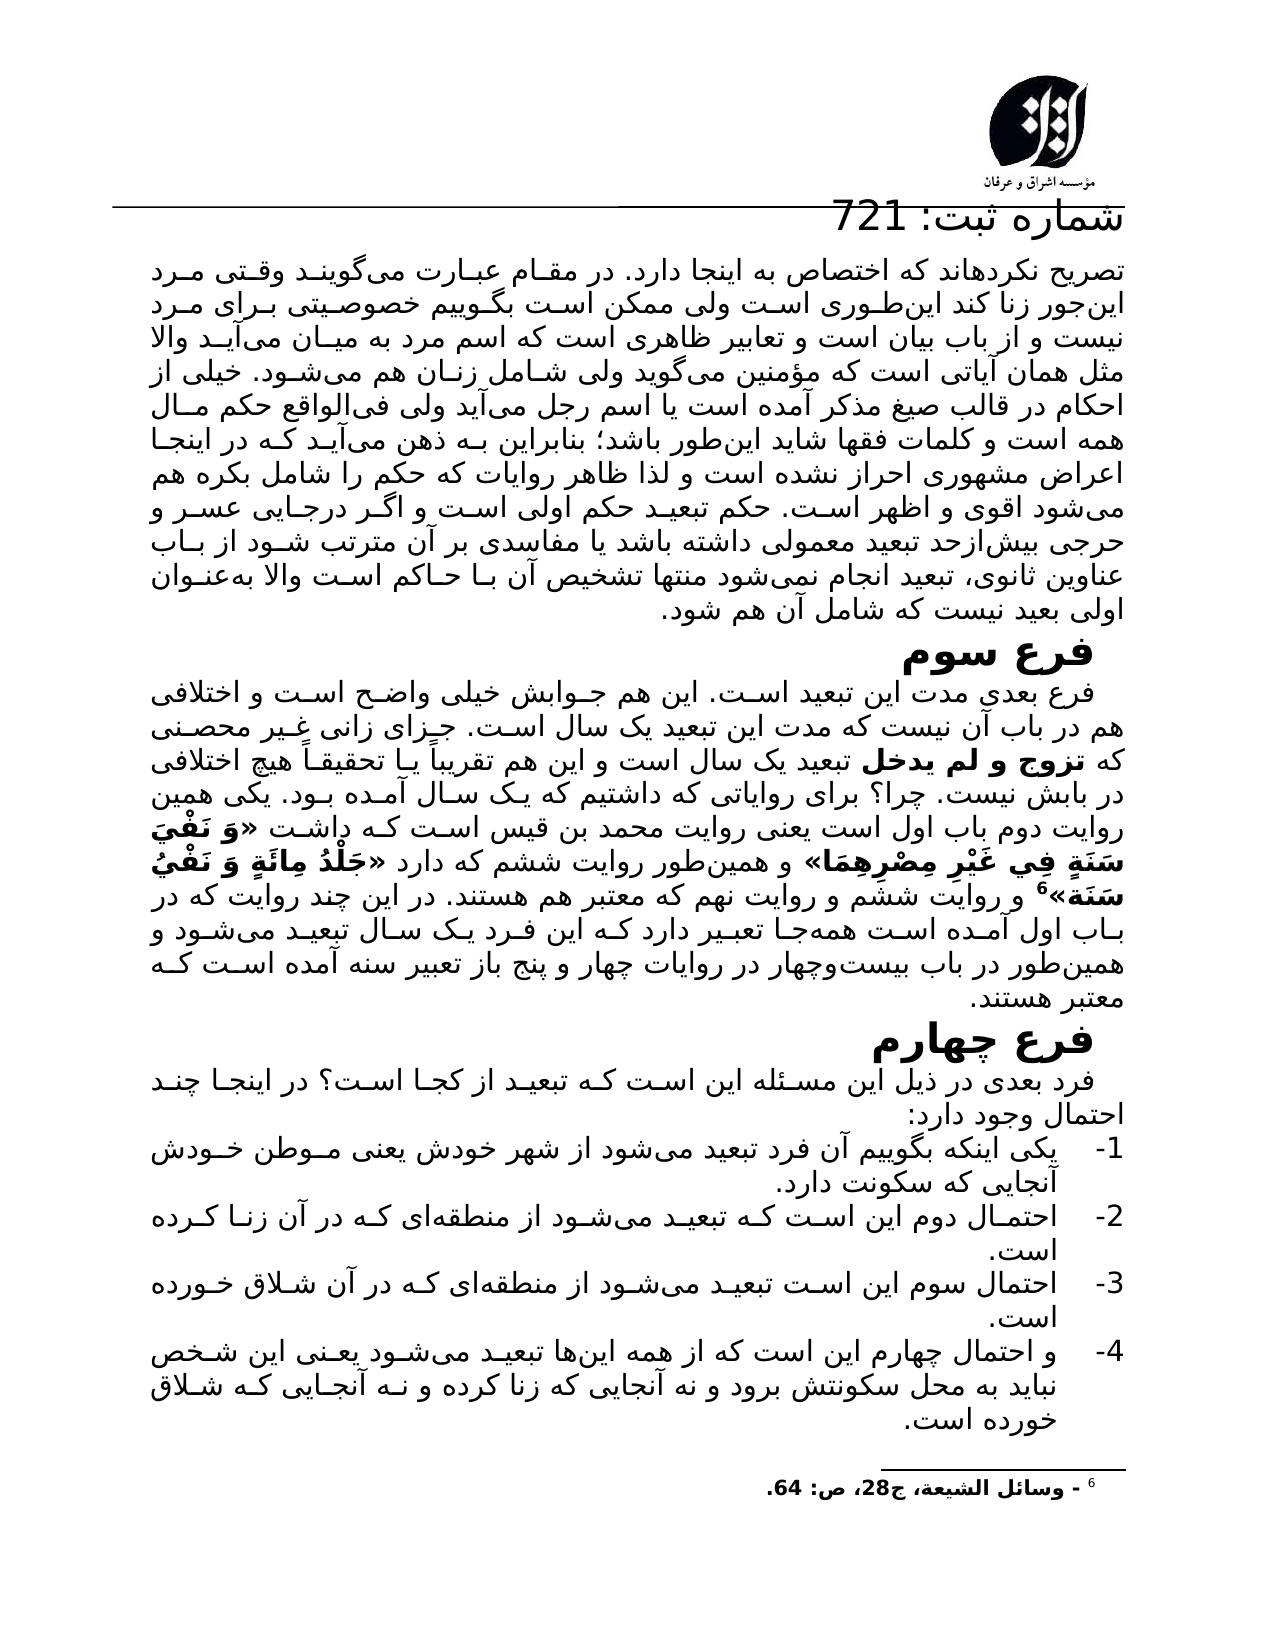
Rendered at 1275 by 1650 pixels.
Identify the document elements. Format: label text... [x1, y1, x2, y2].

picture [980, 75, 1096, 192]
list احتمال دوم این است که تبعید می‌شود از منطقه‌ای که در آن زنا کرده است. [150, 1199, 1095, 1267]
text فرع چهارم [150, 1014, 1125, 1063]
text فرع بعدی مدت این تبعید است. این هم جوابش خیلی واضح است و اختلافی هم در باب آن نیست که مدت این تبعید یک سال است. جزای زانی غیر محصنی که تزوج و لم یدخل تبعید یک سال است و این هم تقریباً یا تحقیقاً هیچ اختلافی در بابش نیست. چرا؟ برای روایاتی که داشتیم که یک سال آمده بود. یکی همین روایت دوم باب اول است یعنی روایت محمد بن قیس است که داشت «وَ نَفْيَ سَنَةٍ فِي غَيْرِ مِصْرِهِمَا» و همین‌طور روایت ششم که دارد «جَلْدُ مِائَةٍ وَ نَفْيُ سَنَة» و روایت ششم و روایت نهم که معتبر هم هستند. در این چند روایت که در باب اول آمده است همه‌جا تعبیر دارد که این فرد یک سال تبعید می‌شود و همین‌طور در باب بیست‌وچهار در روایات چهار و پنج باز تعبیر سنه آمده است که معتبر هستند. [150, 675, 1125, 1014]
text فرع سوم [150, 626, 1125, 675]
list یکی اینکه بگوییم آن فرد تبعید می‌شود از شهر خودش یعنی موطن خودش آنجایی که سکونت دارد. [150, 1131, 1095, 1199]
list و احتمال چهارم این است که از همه این‌ها تبعید می‌شود یعنی این شخص نباید به محل سکونتش برود و نه آنجایی که زنا کرده و نه آنجایی که شلاق خورده است. [150, 1335, 1095, 1437]
text فرد بعدی در ذیل این مسئله این است که تبعید از کجا است؟ در اینجا چند احتمال وجود دارد: [150, 1063, 1125, 1131]
list احتمال سوم این است تبعید می‌شود از منطقه‌ای که در آن شلاق خورده است. [150, 1267, 1095, 1335]
